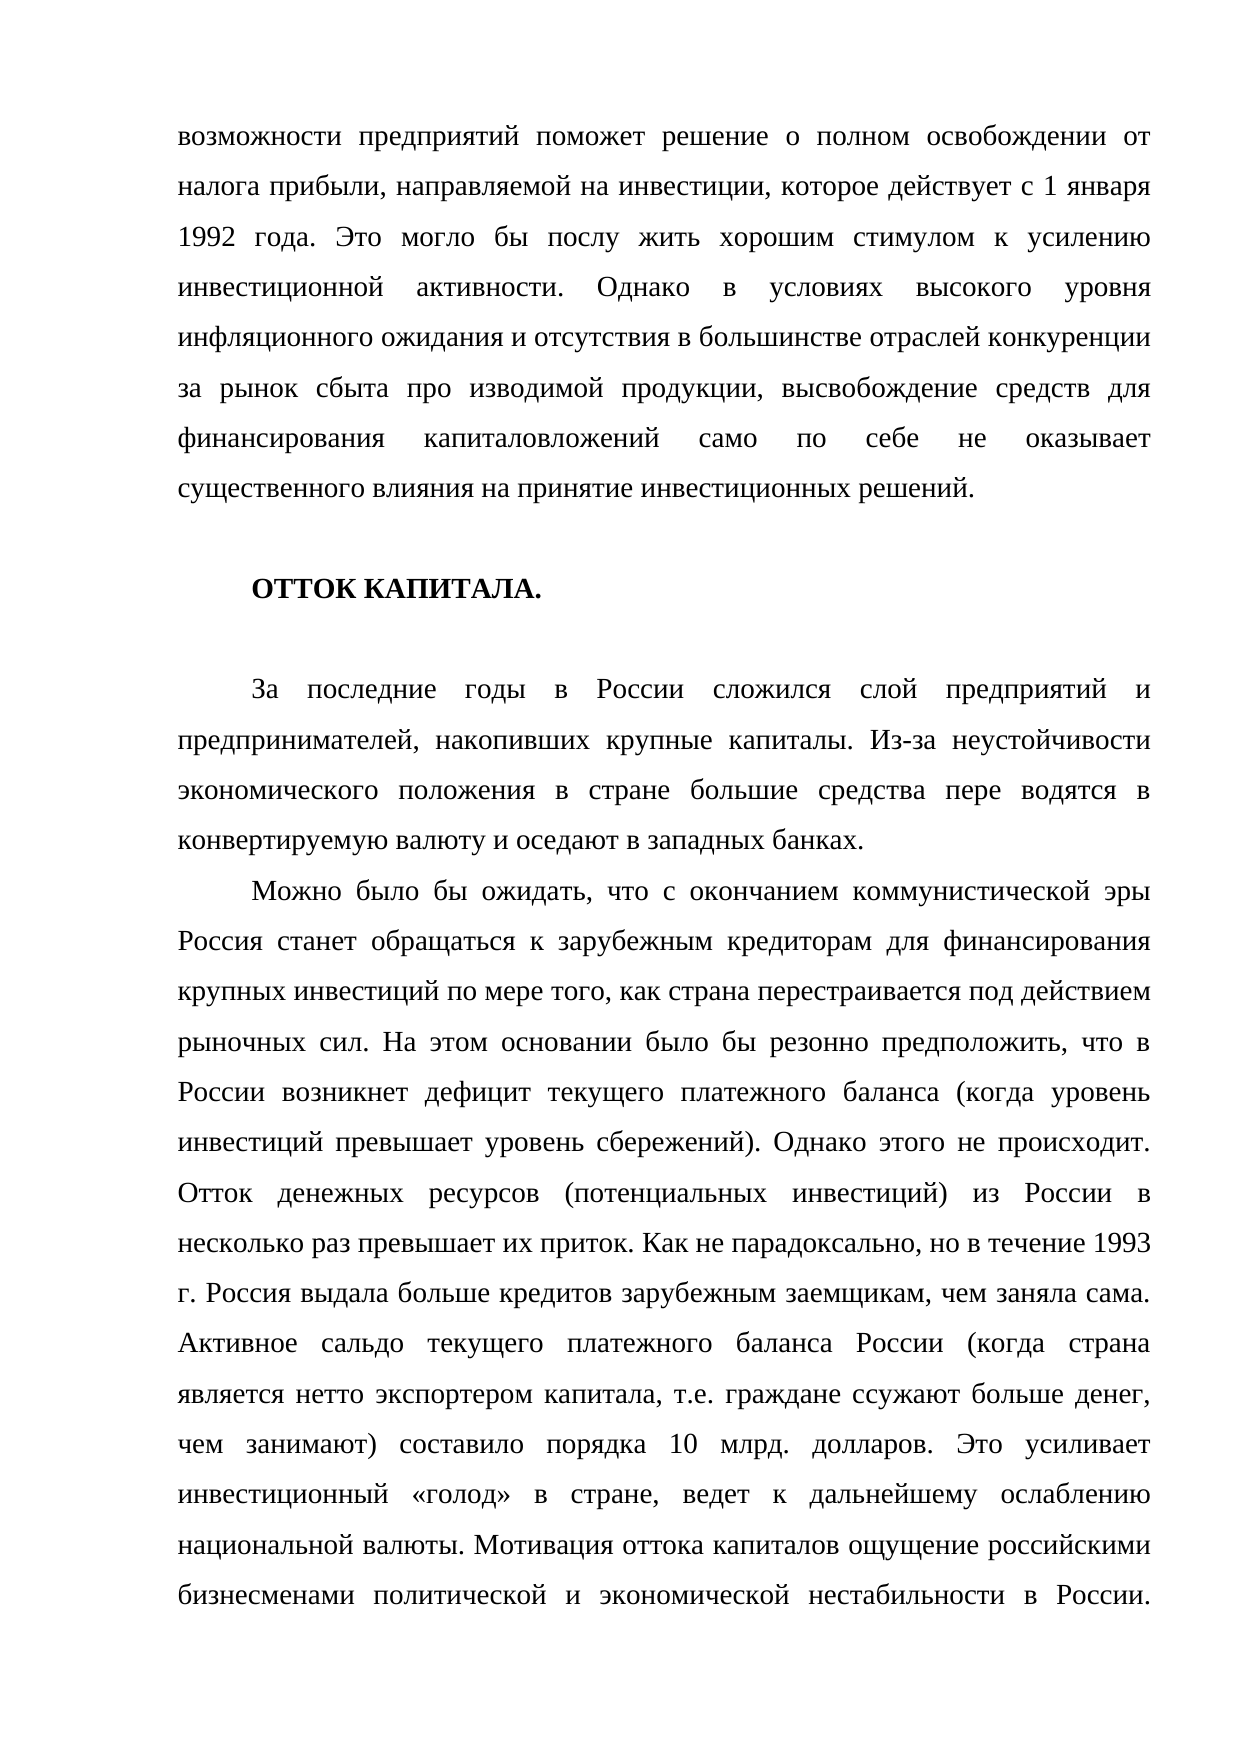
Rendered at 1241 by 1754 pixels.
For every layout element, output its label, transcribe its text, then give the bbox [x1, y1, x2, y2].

text ОТТОК КАПИТАЛА. [177, 571, 1152, 604]
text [177, 873, 1152, 1611]
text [177, 118, 1152, 504]
text За последние годы в России сложился слой предприятий и предпринимателей, накопивших крупные капиталы. Из-за неустойчивости экономического положения в стране большие средства пере водятся в конвертируемую валюту и оседают в западных банках. [177, 672, 1152, 856]
